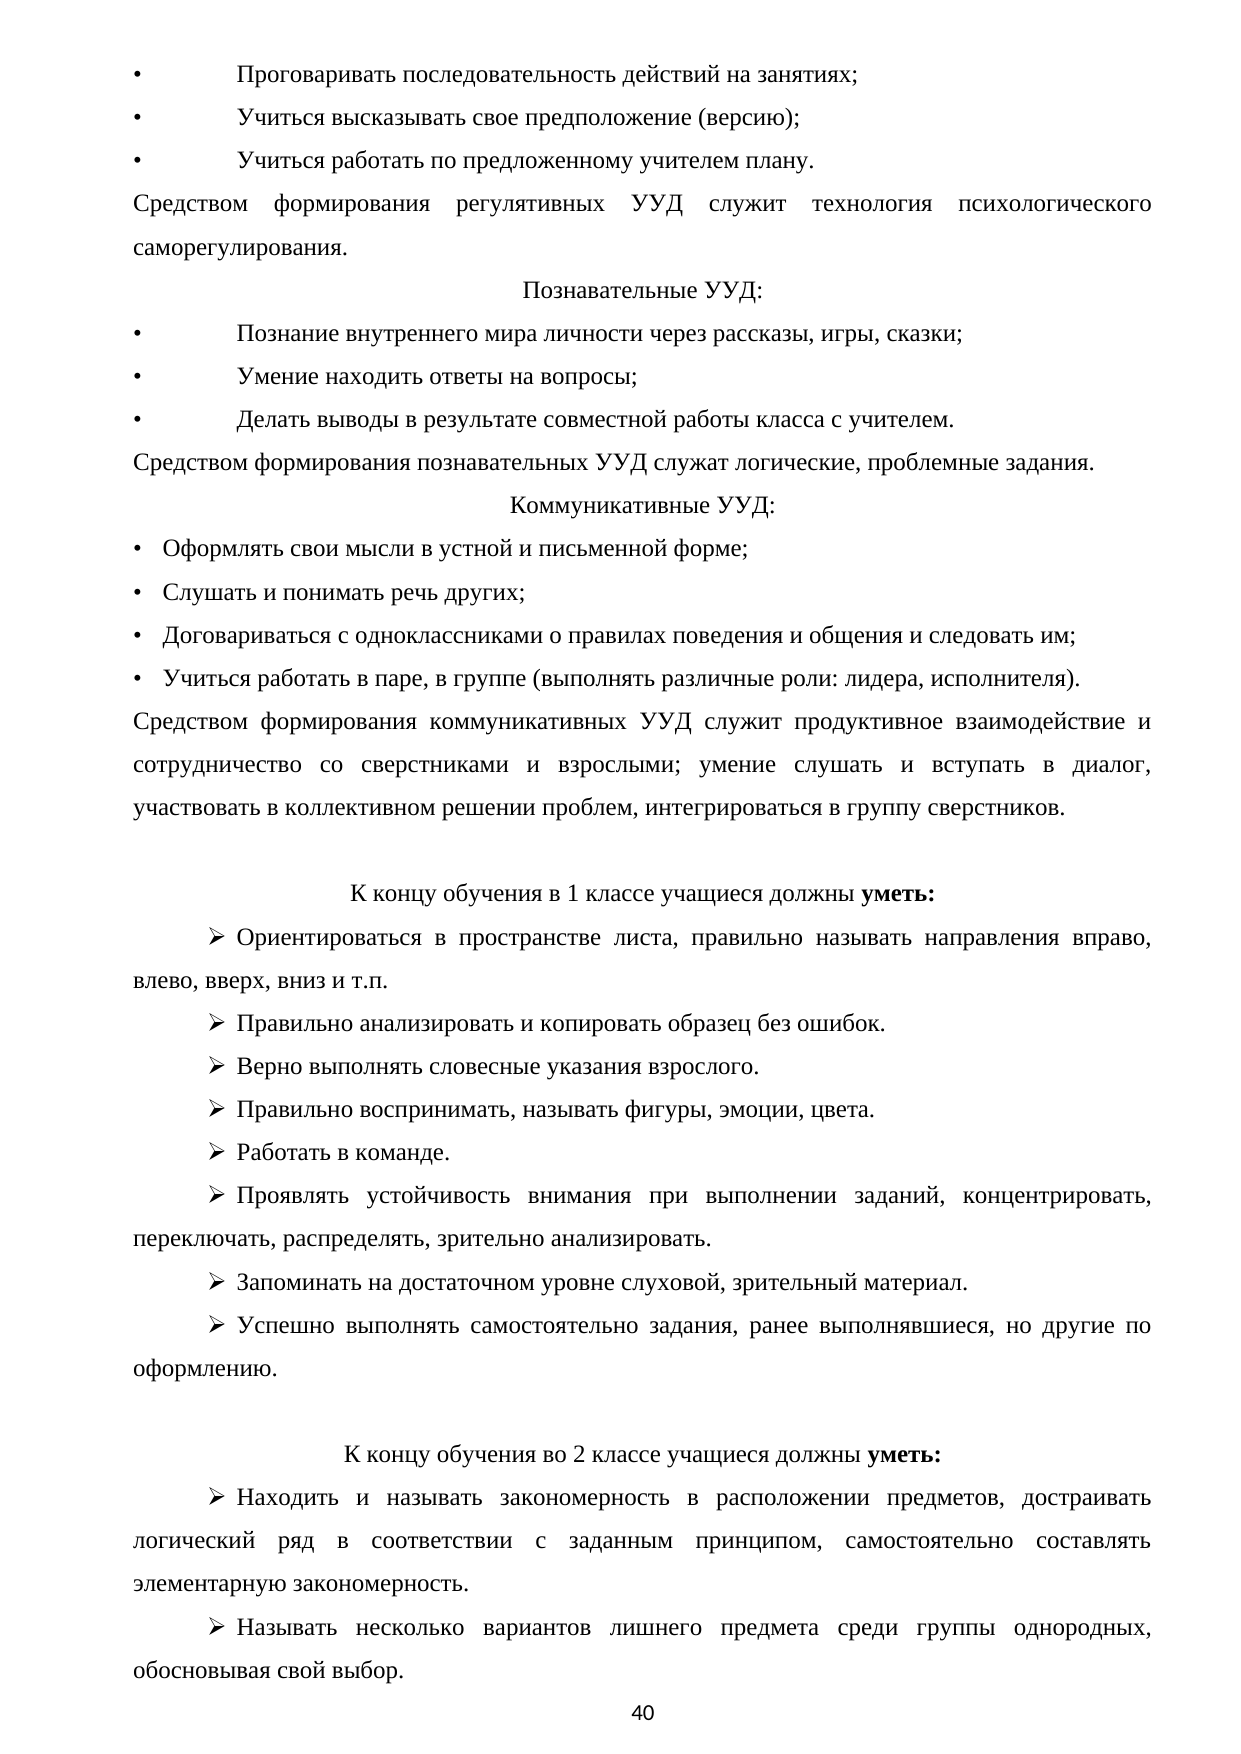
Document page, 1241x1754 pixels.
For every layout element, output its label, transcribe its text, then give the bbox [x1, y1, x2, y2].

text К концу обучения в 1 классе учащиеся должны уметь: [133, 878, 1152, 907]
list Проявлять устойчивость внимания при выполнении заданий, концентрировать, переключать, распределять, зрительно анализировать. [133, 1180, 1152, 1252]
list Оформлять свои мысли в устной и письменной форме; [133, 533, 1152, 562]
list Правильно воспринимать, называть фигуры, эмоции, цвета. [133, 1094, 1152, 1123]
list Правильно анализировать и копировать образец без ошибок. [133, 1008, 1152, 1037]
list Умение находить ответы на вопросы; [133, 361, 1152, 390]
list Договариваться с одноклассниками о правилах поведения и общения и следовать им; [133, 620, 1152, 648]
list Верно выполнять словесные указания взрослого. [133, 1051, 1152, 1080]
text Коммуникативные УУД: [133, 490, 1152, 519]
list Успешно выполнять самостоятельно задания, ранее выполнявшиеся, но другие по оформлению. [133, 1310, 1152, 1382]
list Ориентироваться в пространстве листа, правильно называть направления вправо, влево, вверх, вниз и т.п. [133, 922, 1152, 993]
text Средством формирования регулятивных УУД служит технология психологического саморегулирования. [133, 188, 1152, 260]
list Называть несколько вариантов лишнего предмета среди группы однородных, обосновывая свой выбор. [133, 1612, 1152, 1683]
text К концу обучения во 2 классе учащиеся должны уметь: [133, 1439, 1152, 1468]
text Познавательные УУД: [133, 275, 1152, 303]
list Запоминать на достаточном уровне слуховой, зрительный материал. [133, 1267, 1152, 1295]
list Познание внутреннего мира личности через рассказы, игры, сказки; [133, 318, 1152, 347]
list Проговаривать последовательность действий на занятиях; [133, 59, 1152, 88]
list Слушать и понимать речь других; [133, 577, 1152, 605]
list Работать в команде. [133, 1137, 1152, 1166]
text Средством формирования познавательных УУД служат логические, проблемные задания. [133, 447, 1152, 476]
list Находить и называть закономерность в расположении предметов, достраивать логический ряд в соответствии с заданным принципом, самостоятельно составлять элементарную закономерность. [133, 1482, 1152, 1597]
list Учиться работать в паре, в группе (выполнять различные роли: лидера, исполнителя). [133, 663, 1152, 692]
text Средством формирования коммуникативных УУД служит продуктивное взаимодействие и сотрудничество со сверстниками и взрослыми; умение слушать и вступать в диалог, участвовать в коллективном решении проблем, интегрироваться в группу сверстников. [133, 706, 1152, 821]
list Делать выводы в результате совместной работы класса с учителем. [133, 404, 1152, 433]
list Учиться работать по предложенному учителем плану. [133, 145, 1152, 174]
list Учиться высказывать свое предположение (версию); [133, 102, 1152, 131]
